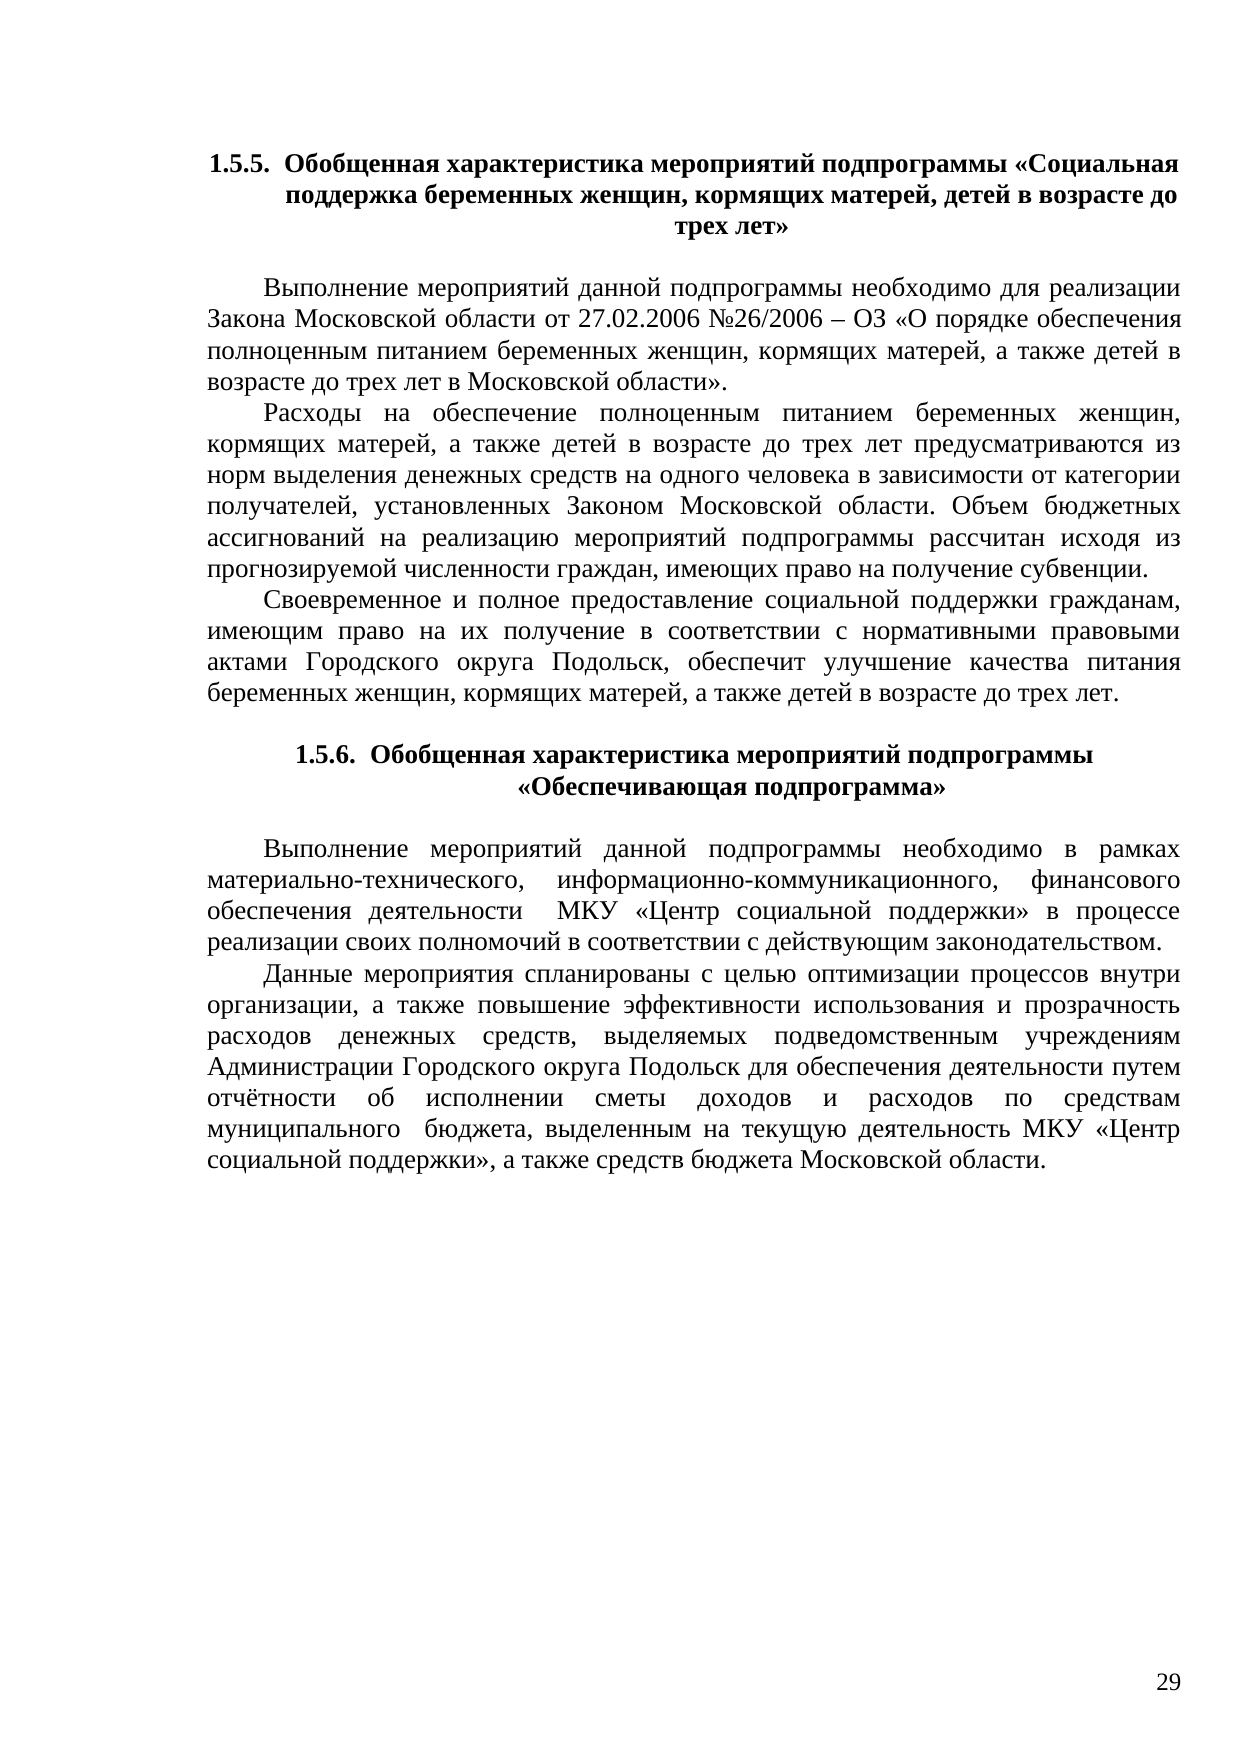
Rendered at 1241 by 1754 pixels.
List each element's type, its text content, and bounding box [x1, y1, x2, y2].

text Данные мероприятия спланированы с целью оптимизации процессов внутри организации, а также повышение эффективности использования и прозрачность расходов денежных средств, выделяемых подведомственным учреждениям Администрации Городского округа Подольск для обеспечения деятельности путем отчётности об исполнении сметы доходов и расходов по средствам муниципального бюджета, выделенным на текущую деятельность МКУ «Центр социальной поддержки», а также средств бюджета Московской области. [207, 957, 1182, 1175]
text Выполнение мероприятий данной подпрограммы необходимо в рамках материально-технического, информационно-коммуникационного, финансового обеспечения деятельности МКУ «Центр социальной поддержки» в процессе реализации своих полномочий в соответствии с действующим законодательством. [207, 832, 1181, 957]
text Своевременное и полное предоставление социальной поддержки гражданам, имеющим право на их получение в соответствии с нормативными правовыми актами Городского округа Подольск, обеспечит улучшение качества питания беременных женщин, кормящих матерей, а также детей в возрасте до трех лет. [207, 583, 1182, 707]
text Расходы на обеспечение полноценным питанием беременных женщин, кормящих матерей, а также детей в возрасте до трех лет предусматриваются из норм выделения денежных средств на одного человека в зависимости от категории получателей, установленных Законом Московской области. Объем бюджетных ассигнований на реализацию мероприятий подпрограммы рассчитан исходя из прогнозируемой численности граждан, имеющих право на получение субвенции. [207, 396, 1182, 583]
list Обобщенная характеристика мероприятий подпрограммы «Социальная поддержка беременных женщин, кормящих матерей, детей в возрасте до трех лет» [207, 147, 1182, 240]
list Обобщенная характеристика мероприятий подпрограммы «Обеспечивающая подпрограмма» [207, 739, 1182, 801]
text Выполнение мероприятий данной подпрограммы необходимо для реализации Закона Московской области от 27.02.2006 №26/2006 – ОЗ «О порядке обеспечения полноценным питанием беременных женщин, кормящих матерей, а также детей в возрасте до трех лет в Московской области». [207, 271, 1182, 396]
